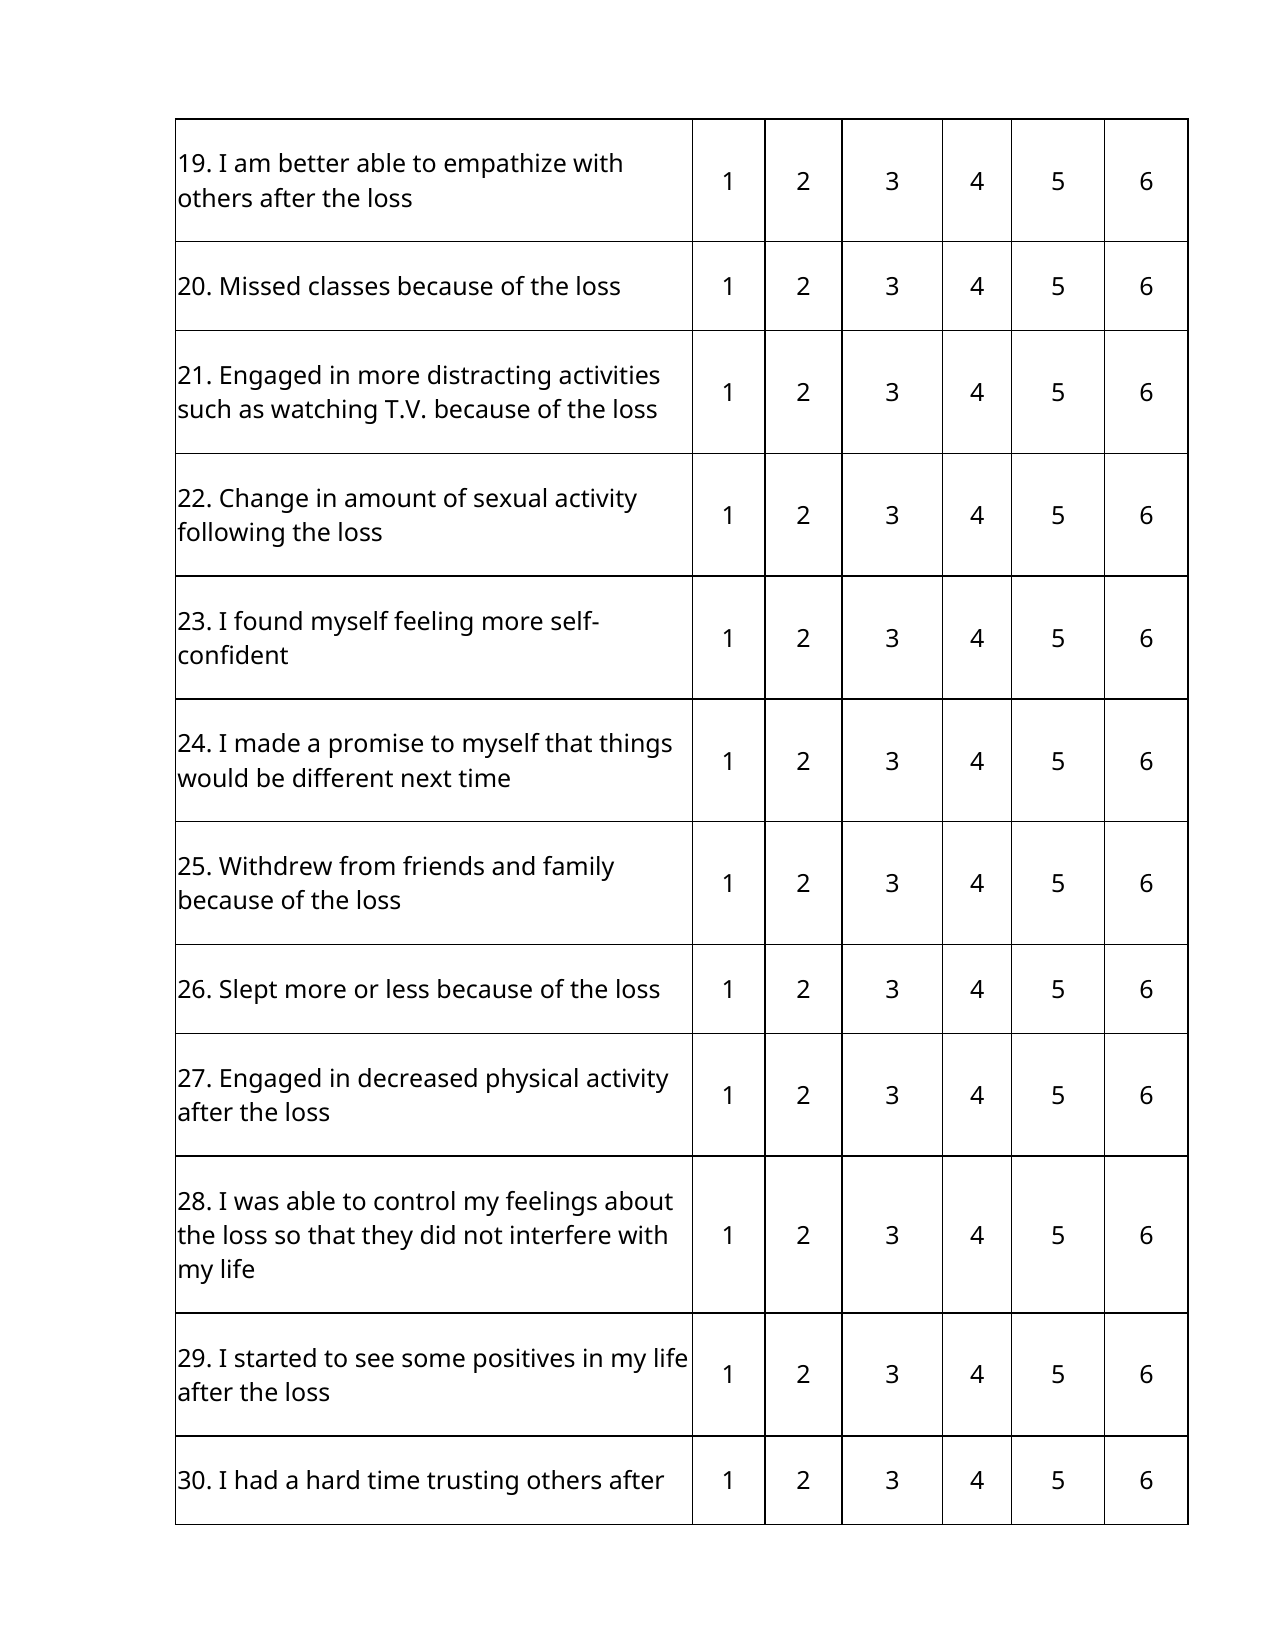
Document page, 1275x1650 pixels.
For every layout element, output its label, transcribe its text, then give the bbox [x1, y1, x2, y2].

table_cell 6 [1105, 454, 1187, 575]
table_cell 2 [766, 454, 841, 575]
table_cell 2 [766, 700, 841, 821]
table_cell 4 [943, 1157, 1011, 1312]
table_cell 6 [1105, 242, 1187, 329]
table_cell 23. I found myself feeling more self-confident [176, 577, 692, 698]
table_cell 2 [766, 1314, 841, 1435]
table_cell 4 [943, 700, 1011, 821]
table_cell 6 [1105, 945, 1187, 1032]
table_cell 1 [693, 1314, 764, 1435]
table_cell 3 [843, 1314, 942, 1435]
table_cell 6 [1105, 1034, 1187, 1155]
table_cell 5 [1012, 945, 1104, 1032]
table_cell 4 [943, 1437, 1011, 1524]
table_cell 3 [843, 577, 942, 698]
table_cell 5 [1012, 822, 1104, 944]
table_cell 4 [943, 1034, 1011, 1155]
table_cell 20. Missed classes because of the loss [176, 242, 692, 329]
table_cell 3 [843, 1157, 942, 1312]
table_cell 1 [693, 454, 764, 575]
table_cell 5 [1012, 577, 1104, 698]
table_cell 5 [1012, 1034, 1104, 1155]
table_cell 6 [1105, 822, 1187, 944]
table_cell 3 [843, 331, 942, 452]
table_cell 24. I made a promise to myself that things would be different next time [176, 700, 692, 821]
table_cell 3 [843, 822, 942, 944]
table_cell 4 [943, 577, 1011, 698]
table_cell 1 [693, 120, 764, 241]
table_cell 1 [693, 1034, 764, 1155]
table_cell 4 [943, 822, 1011, 944]
table_cell 6 [1105, 1314, 1187, 1435]
table_cell 2 [766, 945, 841, 1032]
table_cell 6 [1105, 1157, 1187, 1312]
table_cell 4 [943, 945, 1011, 1032]
table_cell 3 [843, 454, 942, 575]
table_cell 5 [1012, 1157, 1104, 1312]
table_cell 21. Engaged in more distracting activities such as watching T.V. because of the loss [176, 331, 692, 452]
table_cell 5 [1012, 1437, 1104, 1524]
table_cell 3 [843, 1034, 942, 1155]
table_cell 2 [766, 822, 841, 944]
table_cell 1 [693, 1437, 764, 1524]
table_cell 2 [766, 1034, 841, 1155]
table_cell 2 [766, 120, 841, 241]
table_cell 4 [943, 454, 1011, 575]
table_cell 5 [1012, 700, 1104, 821]
table_cell 29. I started to see some positives in my life after the loss [176, 1314, 692, 1435]
table_cell 1 [693, 945, 764, 1032]
table_cell 2 [766, 577, 841, 698]
table_cell 1 [693, 700, 764, 821]
table_cell 6 [1105, 331, 1187, 452]
table_cell 27. Engaged in decreased physical activity after the loss [176, 1034, 692, 1155]
table_cell 4 [943, 120, 1011, 241]
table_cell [176, 1437, 692, 1524]
table_cell 5 [1012, 331, 1104, 452]
table_cell 3 [843, 1437, 942, 1524]
table_cell 1 [693, 242, 764, 329]
table_cell 28. I was able to control my feelings about the loss so that they did not interfere with my life [176, 1157, 692, 1312]
table_cell 5 [1012, 454, 1104, 575]
table_cell 5 [1012, 242, 1104, 329]
table_cell 6 [1105, 120, 1187, 241]
table_cell 4 [943, 331, 1011, 452]
table_cell 3 [843, 242, 942, 329]
table_cell 3 [843, 120, 942, 241]
table_cell 6 [1105, 577, 1187, 698]
table_cell 5 [1012, 120, 1104, 241]
table_cell 3 [843, 945, 942, 1032]
table_cell 4 [943, 1314, 1011, 1435]
table_cell 26. Slept more or less because of the loss [176, 945, 692, 1032]
table_cell 5 [1012, 1314, 1104, 1435]
table_cell 1 [693, 331, 764, 452]
table_cell 19. I am better able to empathize with others after the loss [176, 120, 692, 241]
table_cell 2 [766, 331, 841, 452]
table_cell 2 [766, 1157, 841, 1312]
table_cell 4 [943, 242, 1011, 329]
table_cell 6 [1105, 700, 1187, 821]
table_cell 1 [693, 577, 764, 698]
table_cell 1 [693, 1157, 764, 1312]
table_cell 3 [843, 700, 942, 821]
table_cell 25. Withdrew from friends and family because of the loss [176, 822, 692, 944]
table_cell 2 [766, 1437, 841, 1524]
table_cell 6 [1105, 1437, 1187, 1524]
table_cell 1 [693, 822, 764, 944]
table_cell 2 [766, 242, 841, 329]
table_cell 22. Change in amount of sexual activity following the loss [176, 454, 692, 575]
